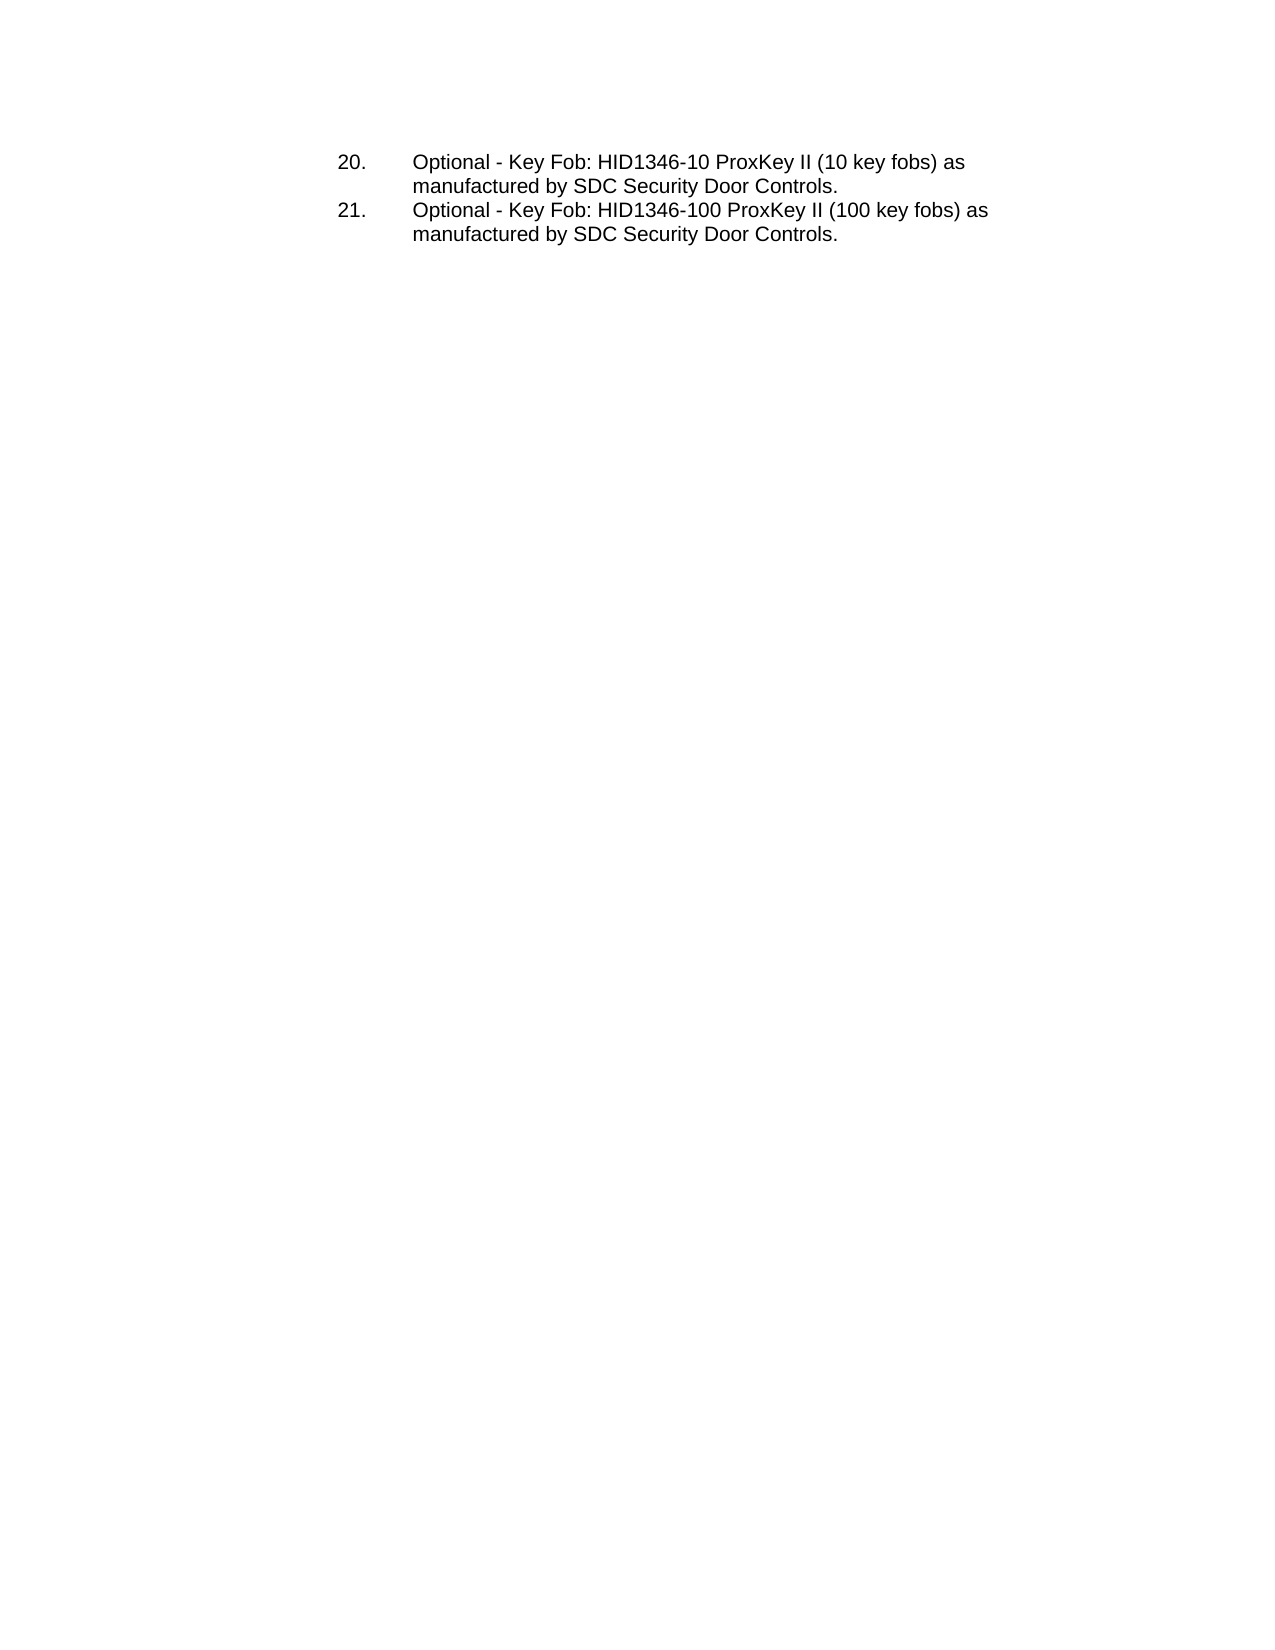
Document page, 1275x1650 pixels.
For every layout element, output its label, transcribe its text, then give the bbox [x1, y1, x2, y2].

list Optional - Key Fob: HID1346-10 ProxKey II (10 key fobs) as manufactured by SDC Security Door Controls. [337, 150, 1087, 198]
list Optional - Key Fob: HID1346-100 ProxKey II (100 key fobs) as manufactured by SDC Security Door Controls. [337, 198, 1087, 246]
